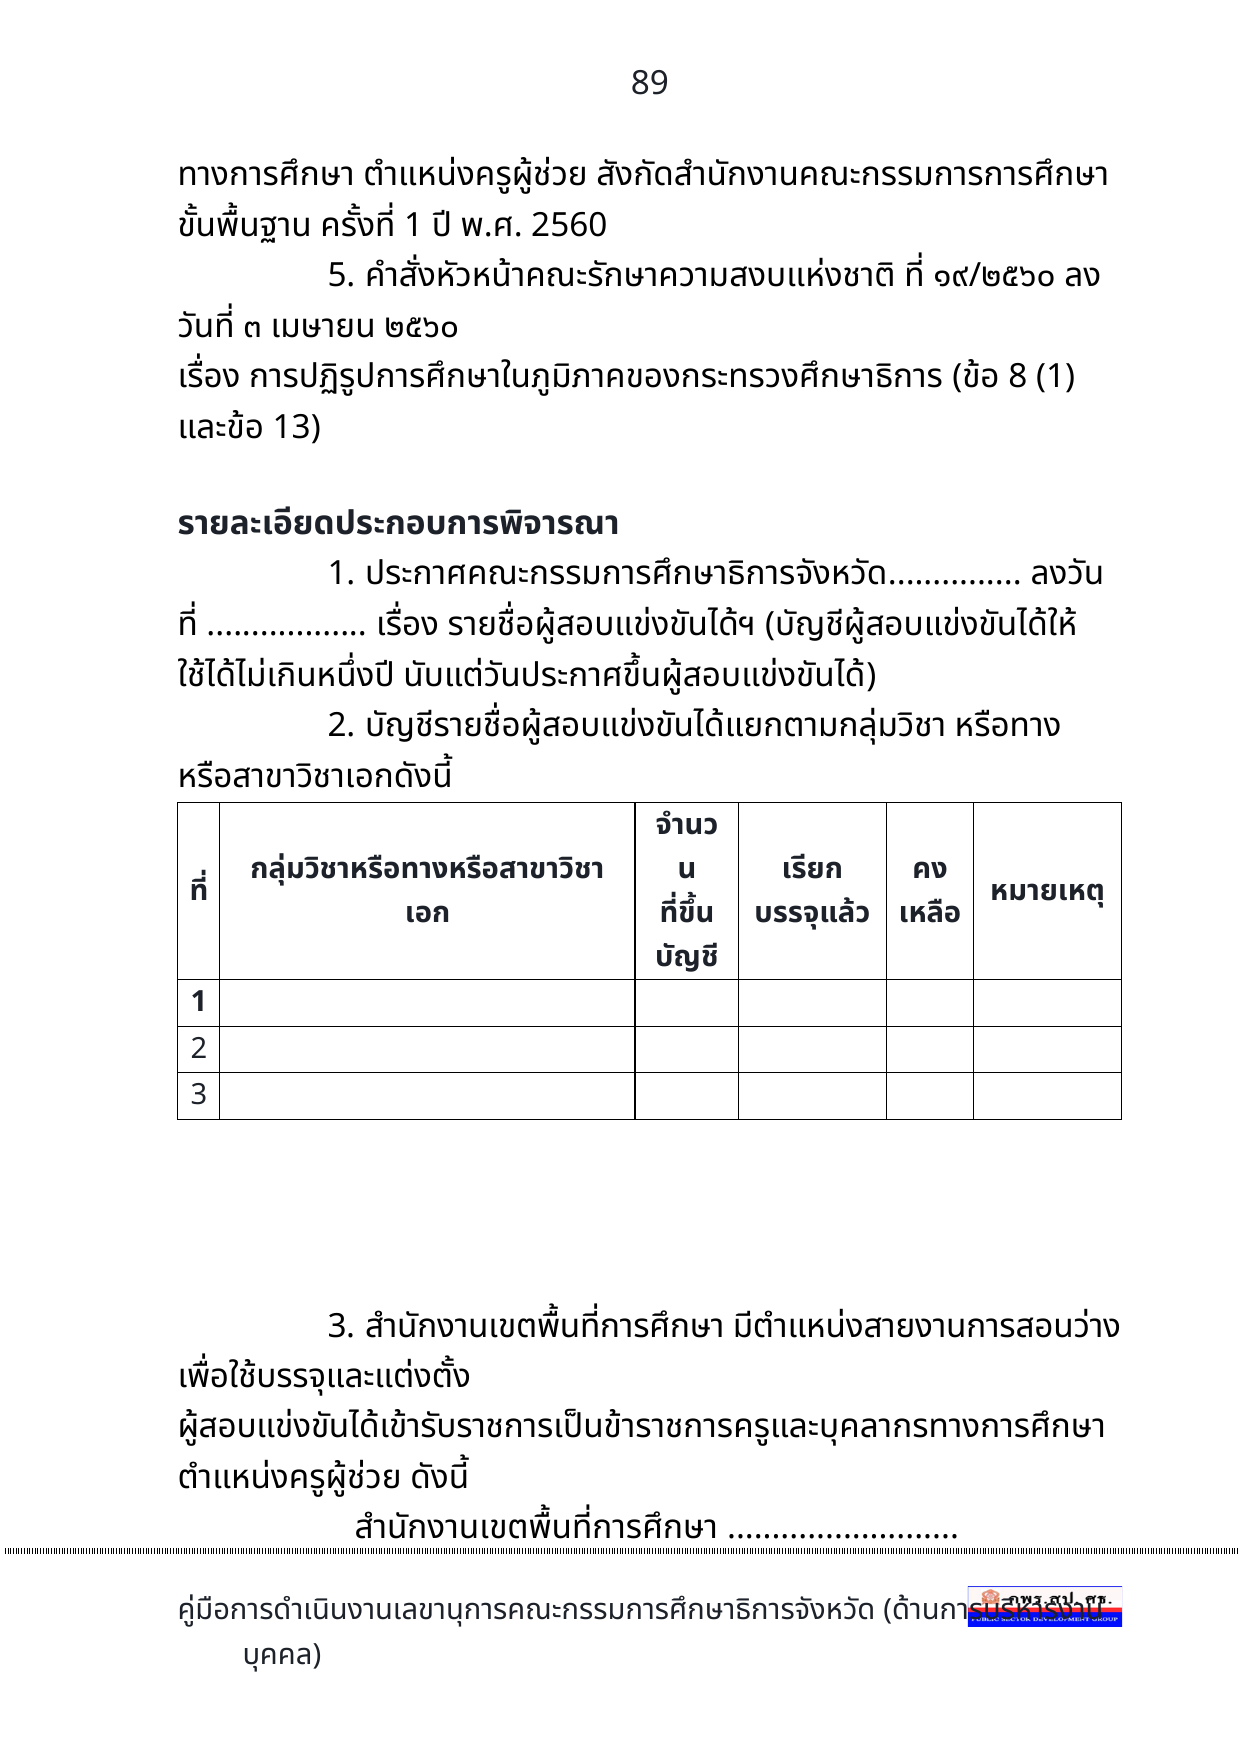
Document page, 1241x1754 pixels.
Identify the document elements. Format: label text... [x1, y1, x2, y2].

table_cell [739, 980, 886, 1026]
text สำนักงานเขตพื้นที่การศึกษา .......................... [177, 1503, 1122, 1554]
table_cell [974, 980, 1121, 1026]
table_cell [974, 1073, 1121, 1119]
table_header กลุ่มวิชาหรือทางหรือสาขาวิชาเอก [220, 803, 634, 979]
table_cell [220, 1073, 634, 1119]
table_cell [887, 980, 973, 1026]
table_cell 2 [178, 1027, 219, 1072]
table_cell [220, 1027, 634, 1072]
table_header เรียกบรรจุแล้ว [739, 803, 886, 979]
table_cell 3 [178, 1073, 219, 1119]
table_header หมายเหตุ [974, 803, 1121, 979]
table_cell [974, 1027, 1121, 1072]
table_cell [887, 1073, 973, 1119]
table_header ที่ [178, 803, 219, 979]
text 5. คำสั่งหัวหน้าคณะรักษาความสงบแห่งชาติ ที่ ๑๙/๒๕๖๐ ลงวันที่ ๓ เมษายน ๒๕๖๐ เรื่อง การปฏิรูปการศึกษาในภูมิภาคของกระทรวงศึกษาธิการ (ข้อ 8 (1) และข้อ 13) [177, 251, 1122, 453]
table_cell [739, 1073, 886, 1119]
table_cell [739, 1027, 886, 1072]
table_header จำนวน ที่ขึ้นบัญชี [636, 803, 738, 979]
table_header คงเหลือ [887, 803, 973, 979]
picture [967, 1586, 1123, 1627]
text 1. ประกาศคณะกรรมการศึกษาธิการจังหวัด............... ลงวันที่ .................. เรื่อง รายชื่อผู้สอบแข่งขันได้ฯ (บัญชีผู้สอบแข่งขันได้ให้ใช้ได้ไม่เกินหนึ่งปี นับแต่วันประกาศขึ้นผู้สอบแข่งขันได้) [177, 549, 1122, 701]
table_cell 1 [178, 980, 219, 1026]
table_cell [636, 980, 738, 1026]
table_cell [636, 1027, 738, 1072]
text รายละเอียดประกอบการพิจารณา [177, 499, 1122, 549]
text 2. บัญชีรายชื่อผู้สอบแข่งขันได้แยกตามกลุ่มวิชา หรือทาง หรือสาขาวิชาเอกดังนี้ [177, 701, 1122, 802]
text 3. สำนักงานเขตพื้นที่การศึกษา มีตำแหน่งสายงานการสอนว่าง เพื่อใช้บรรจุและแต่งตั้ง ผู้สอบแข่งขันได้เข้ารับราชการเป็นข้าราชการครูและบุคลากรทางการศึกษา ตำแหน่งครูผู้ช่วย ดังนี้ [177, 1301, 1122, 1503]
table_cell [887, 1027, 973, 1072]
table_cell [636, 1073, 738, 1119]
table_cell [220, 980, 634, 1026]
